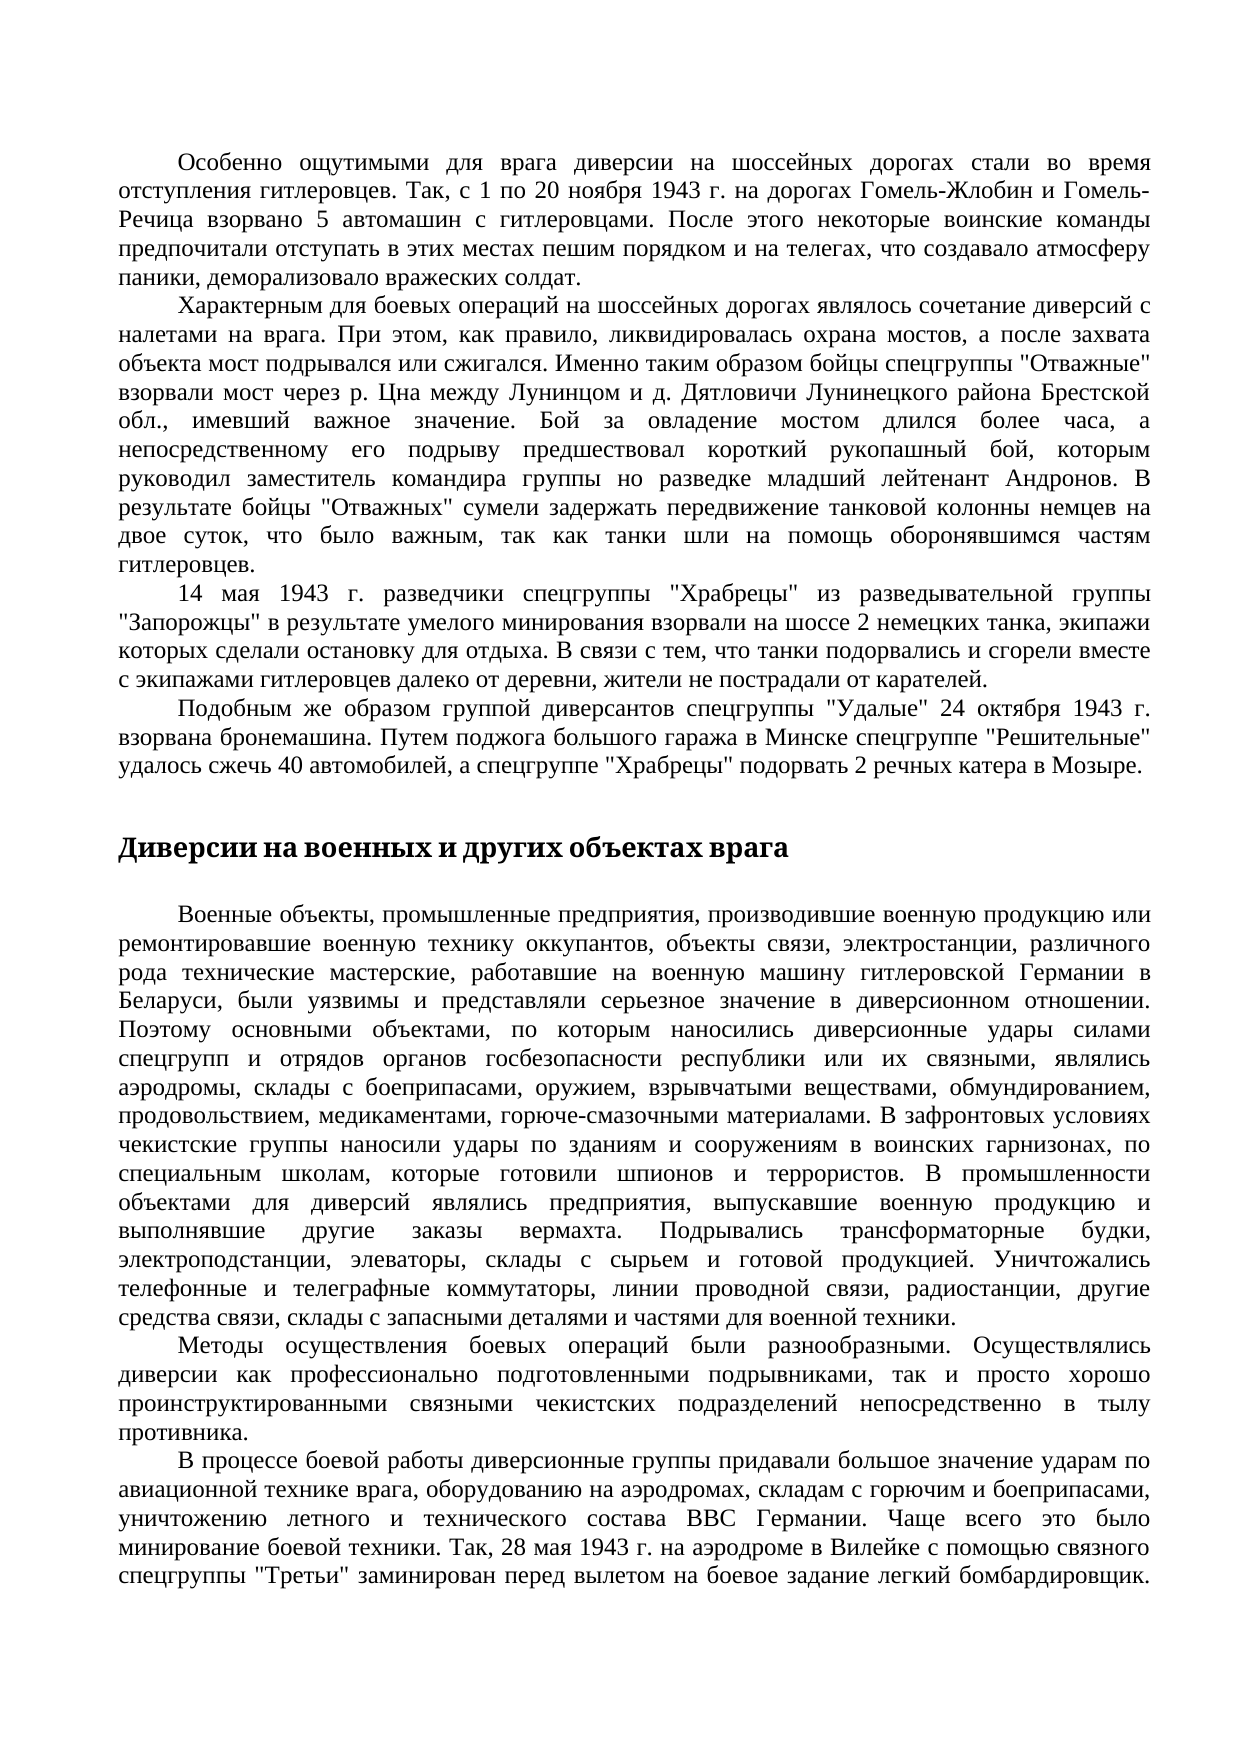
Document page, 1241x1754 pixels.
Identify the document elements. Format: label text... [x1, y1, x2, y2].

subtitle Диверсии на военных и других объектах врага [118, 833, 1152, 864]
text Подобным же образом группой диверсантов спецгруппы "Удалые" 24 октября 1943 г. взорвана бронемашина. Путем поджога большого гаража в Минске спецгруппе "Решительные" удалось сжечь 40 автомобилей, а спецгруппе "Храбрецы" подорвать 2 речных катера в Мозыре. [118, 693, 1152, 779]
text Методы осуществления боевых операций были разнообразными. Осуществлялись диверсии как профессионально подготовленными подрывниками, так и просто хорошо проинструктированными связными чекистских подразделений непосредственно в тылу противника. [118, 1331, 1152, 1446]
text Характерным для боевых операций на шоссейных дорогах являлось сочетание диверсий с налетами на врага. При этом, как правило, ликвидировалась охрана мостов, а после захвата объекта мост подрывался или сжигался. Именно таким образом бойцы спецгруппы "Отважные" взорвали мост через р. Цна между Лунинцом и д. Дятловичи Лунинецкого района Брестской обл., имевший важное значение. Бой за овладение мостом длился более часа, а непосредственному его подрыву предшествовал короткий рукопашный бой, которым руководил заместитель командира группы но разведке младший лейтенант Андронов. В результате бойцы "Отважных" сумели задержать передвижение танковой колонны немцев на двое суток, что было важным, так как танки шли на помощь оборонявшимся частям гитлеровцев. [118, 291, 1152, 578]
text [118, 1446, 1152, 1589]
text 14 мая 1943 г. разведчики спецгруппы "Храбрецы" из разведывательной группы "Запорожцы" в результате умелого минирования взорвали на шоссе 2 немецких танка, экипажи которых сделали остановку для отдыха. В связи с тем, что танки подорвались и сгорели вместе с экипажами гитлеровцев далеко от деревни, жители не пострадали от карателей. [118, 578, 1152, 693]
text Особенно ощутимыми для врага диверсии на шоссейных дорогах стали во время отступления гитлеровцев. Так, с 1 по 20 ноября 1943 г. на дорогах Гомель-Жлобин и Гомель-Речица взорвано 5 автомашин с гитлеровцами. После этого некоторые воинские команды предпочитали отступать в этих местах пешим порядком и на телегах, что создавало атмосферу паники, деморализовало вражеских солдат. [118, 147, 1152, 291]
text Военные объекты, промышленные предприятия, производившие военную продукцию или ремонтировавшие военную технику оккупантов, объекты связи, электростанции, различного рода технические мастерские, работавшие на военную машину гитлеровской Германии в Беларуси, были уязвимы и представляли серьезное значение в диверсионном отношении. Поэтому основными объектами, по которым наносились диверсионные удары силами спецгрупп и отрядов органов госбезопасности республики или их связными, являлись аэродромы, склады с боеприпасами, оружием, взрывчатыми веществами, обмундированием, продовольствием, медикаментами, горюче-смазочными материалами. В зафронтовых условиях чекистские группы наносили удары по зданиям и сооружениям в воинских гарнизонах, по специальным школам, которые готовили шпионов и террористов. В промышленности объектами для диверсий являлись предприятия, выпускавшие военную продукцию и выполнявшие другие заказы вермахта. Подрывались трансформаторные будки, электроподстанции, элеваторы, склады с сырьем и готовой продукцией. Уничтожались телефонные и телеграфные коммутаторы, линии проводной связи, радиостанции, другие средства связи, склады с запасными деталями и частями для военной техники. [118, 899, 1152, 1331]
